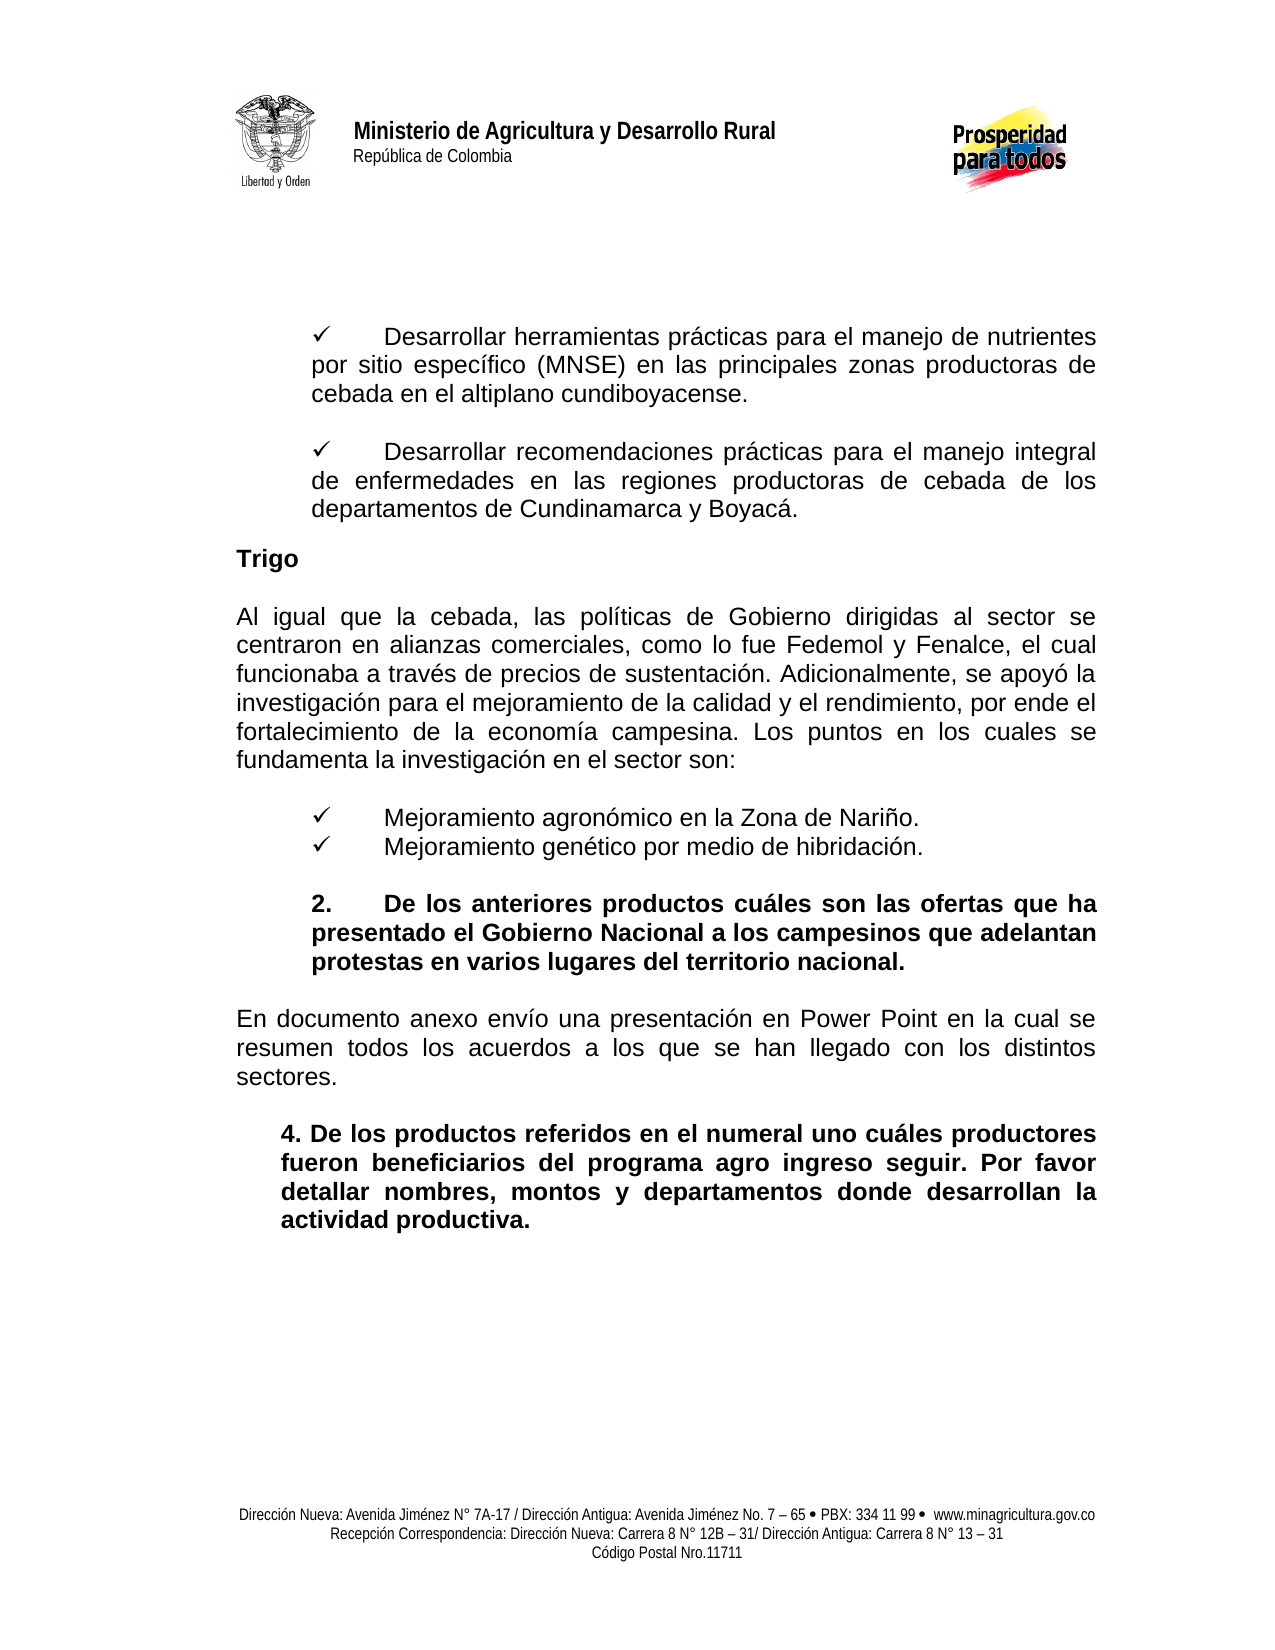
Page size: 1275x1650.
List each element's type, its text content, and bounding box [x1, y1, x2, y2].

text Trigo [236, 544, 1098, 573]
text Al igual que la cebada, las políticas de Gobierno dirigidas al sector se centraron en alianzas comerciales, como lo fue Fedemol y Fenalce, el cual funcionaba a través de precios de sustentación. Adicionalmente, se apoyó la investigación para el mejoramiento de la calidad y el rendimiento, por ende el fortalecimiento de la economía campesina. Los puntos en los cuales se fundamenta la investigación en el sector son: [236, 601, 1098, 774]
list Mejoramiento genético por medio de hibridación. [311, 832, 1098, 860]
list Mejoramiento agronómico en la Zona de Nariño. [311, 803, 1098, 832]
list De los productos referidos en el numeral uno cuáles productores fueron beneficiarios del programa agro ingreso seguir. Por favor detallar nombres, montos y departamentos donde desarrollan la actividad productiva. [281, 1119, 1098, 1234]
list De los anteriores productos cuáles son las ofertas que ha presentado el Gobierno Nacional a los campesinos que adelantan protestas en varios lugares del territorio nacional. [311, 889, 1098, 975]
text En documento anexo envío una presentación en Power Point en la cual se resumen todos los acuerdos a los que se han llegado con los distintos sectores. [236, 1004, 1098, 1090]
picture [936, 103, 1084, 193]
list Desarrollar herramientas prácticas para el manejo de nutrientes por sitio específico (MNSE) en las principales zonas productoras de cebada en el altiplano cundiboyacense. [311, 322, 1098, 408]
list Desarrollar recomendaciones prácticas para el manejo integral de enfermedades en las regiones productoras de cebada de los departamentos de Cundinamarca y Boyacá. [311, 437, 1098, 523]
